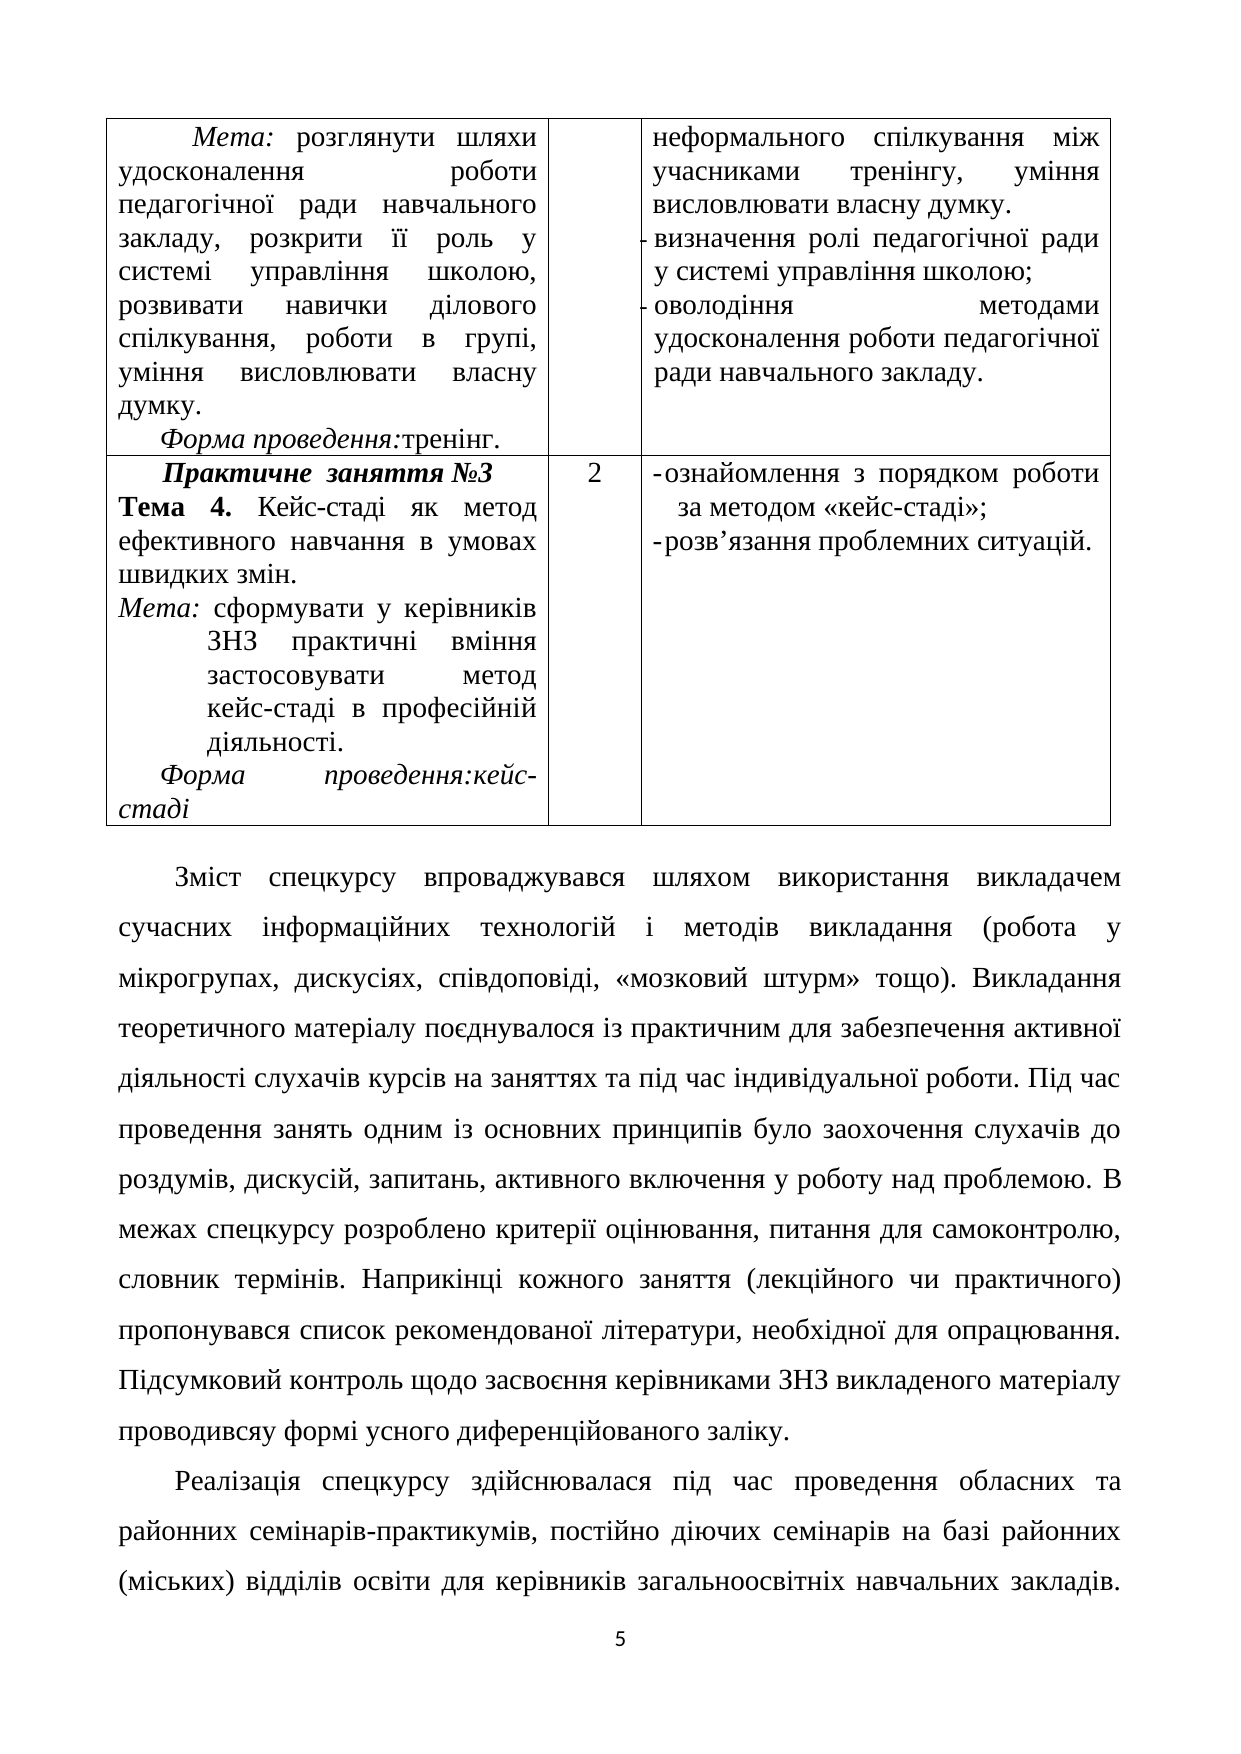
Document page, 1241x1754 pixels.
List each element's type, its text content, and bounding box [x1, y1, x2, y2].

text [118, 1463, 1122, 1597]
table_cell ознайомлення з порядком роботи за методом «кейс-стаді»; розв’язання проблемних ситуацій. [642, 456, 1110, 824]
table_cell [642, 119, 1110, 454]
table_cell 4 [549, 119, 641, 454]
text Зміст спецкурсу впроваджувався шляхом використання викладачем сучасних інформаційних технологій і методів викладання (робота у мікрогрупах, дискусіях, співдоповіді, «мозковий штурм» тощо). Викладання теоретичного матеріалу поєднувалося із практичним для забезпечення активної діяльності слухачів курсів на заняттях та під час індивідуальної роботи. Під час проведення занять одним із основних принципів було заохочення слухачів до роздумів, дискусій, запитань, активного включення у роботу над проблемою. В межах спецкурсу розроблено критерії оцінювання, питання для самоконтролю, словник термінів. Наприкінці кожного заняття (лекційного чи практичного) пропонувався список рекомендованої літератури, необхідної для опрацювання. Підсумковий контроль щодо засвоєння керівниками ЗНЗ викладеного матеріалу проводивсяу формі усного диференційованого заліку. [118, 859, 1122, 1446]
table_cell Практичне заняття №3 Тема 4. Кейс-стаді як метод ефективного навчання в умовах швидких змін. Мета: сформувати у керівників ЗНЗ практичні вміння застосовувати метод кейс-стаді в професійній діяльності. Форма проведення:кейс-стаді [107, 456, 548, 824]
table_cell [107, 119, 548, 454]
table_cell 2 [549, 456, 641, 824]
